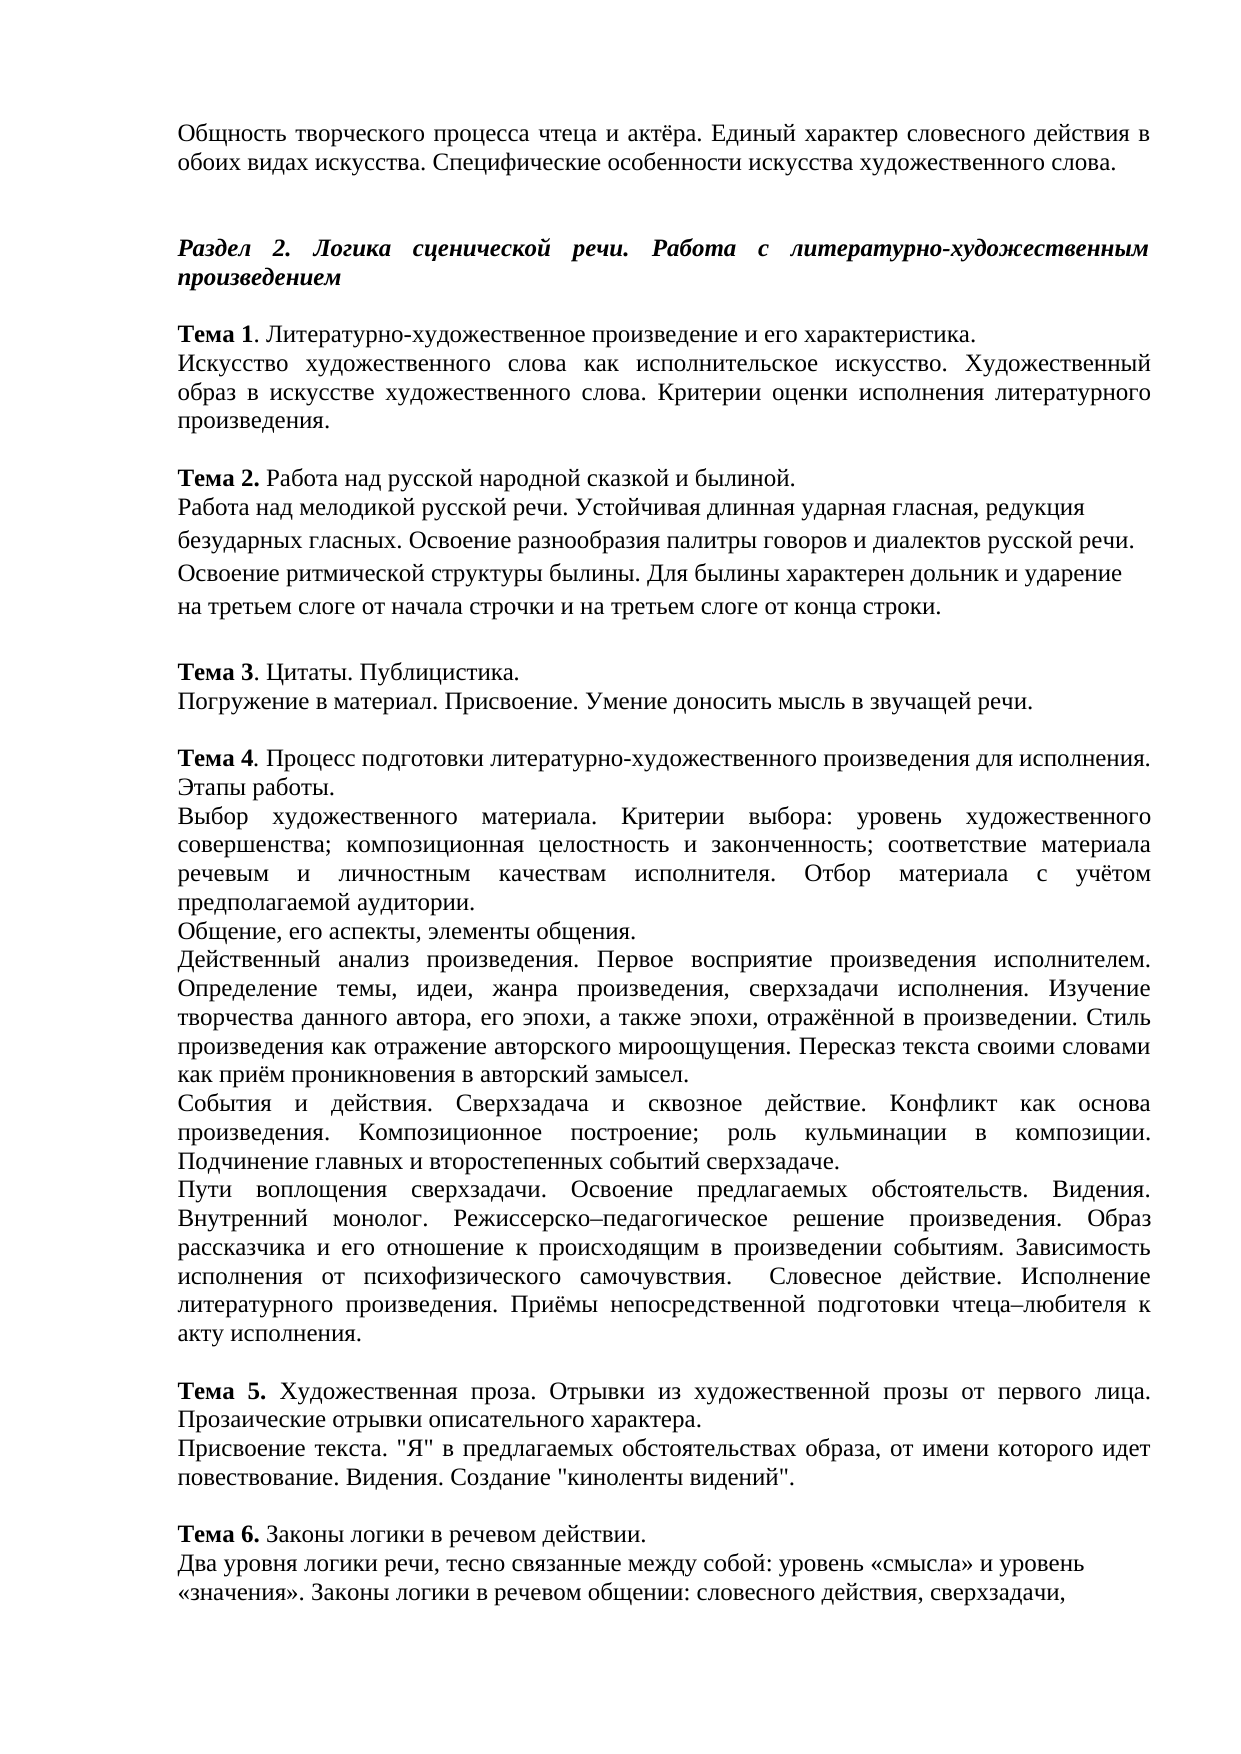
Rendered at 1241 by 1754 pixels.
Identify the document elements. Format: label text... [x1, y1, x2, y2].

text События и действия. Сверхзадача и сквозное действие. Конфликт как основа произведения. Композиционное построение; роль кульминации в композиции. Подчинение главных и второстепенных событий сверхзадаче. [177, 1088, 1152, 1174]
text Искусство художественного слова как исполнительское искусство. Художественный образ в искусстве художественного слова. Критерии оценки исполнения литературного произведения. [177, 348, 1152, 434]
text Пути воплощения сверхзадачи. Освоение предлагаемых обстоятельств. Видения. Внутренний монолог. Режиссерско–педагогическое решение произведения. Образ рассказчика и его отношение к происходящим в произведении событиям. Зависимость исполнения от психофизического самочувствия. Словесное действие. Исполнение литературного произведения. Приёмы непосредственной подготовки чтеца–любителя к акту исполнения. [177, 1174, 1152, 1347]
text Общение, его аспекты, элементы общения. [177, 916, 1152, 944]
text Тема 2. Работа над русской народной сказкой и былиной. [177, 463, 1152, 492]
text Выбор художественного материала. Критерии выбора: уровень художественного совершенства; композиционная целостность и законченность; соответствие материала речевым и личностным качествам исполнителя. Отбор материала с учётом предполагаемой аудитории. [177, 801, 1152, 916]
text Погружение в материал. Присвоение. Умение доносить мысль в звучащей речи. [177, 686, 1152, 714]
text Общность творческого процесса чтеца и актёра. Единый характер словесного действия в обоих видах искусства. Специфические особенности искусства художественного слова. [177, 118, 1152, 176]
text Тема 5. Художественная проза. Отрывки из художественной прозы от первого лица. Прозаические отрывки описательного характера. [177, 1376, 1152, 1433]
text Освоение ритмической структуры былины. Для былины характерен дольник и ударение на третьем слоге от начала строчки и на третьем слоге от конца строки. [177, 558, 1152, 620]
text Тема 4. Процесс подготовки литературно-художественного произведения для исполнения. Этапы работы. [177, 743, 1152, 801]
text Тема 1. Литературно-художественное произведение и его характеристика. [177, 319, 1152, 348]
text Присвоение текста. "Я" в предлагаемых обстоятельствах образа, от имени которого идет повествование. Видения. Создание "киноленты видений". [177, 1433, 1152, 1491]
text Раздел 2. Логика сценической речи. Работа с литературно-художественным произведением [177, 233, 1152, 291]
text Тема 6. Законы логики в речевом действии. [177, 1519, 1152, 1548]
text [177, 1548, 1152, 1606]
text Тема 3. Цитаты. Публицистика. [177, 657, 1152, 686]
text Действенный анализ произведения. Первое восприятие произведения исполнителем. Определение темы, идеи, жанра произведения, сверхзадачи исполнения. Изучение творчества данного автора, его эпохи, а также эпохи, отражённой в произведении. Стиль произведения как отражение авторского мироощущения. Пересказ текста своими словами как приём проникновения в авторский замысел. [177, 944, 1152, 1088]
text Работа над мелодикой русской речи. Устойчивая длинная ударная гласная, редукция безударных гласных. Освоение разнообразия палитры говоров и диалектов русской речи. [177, 492, 1152, 554]
